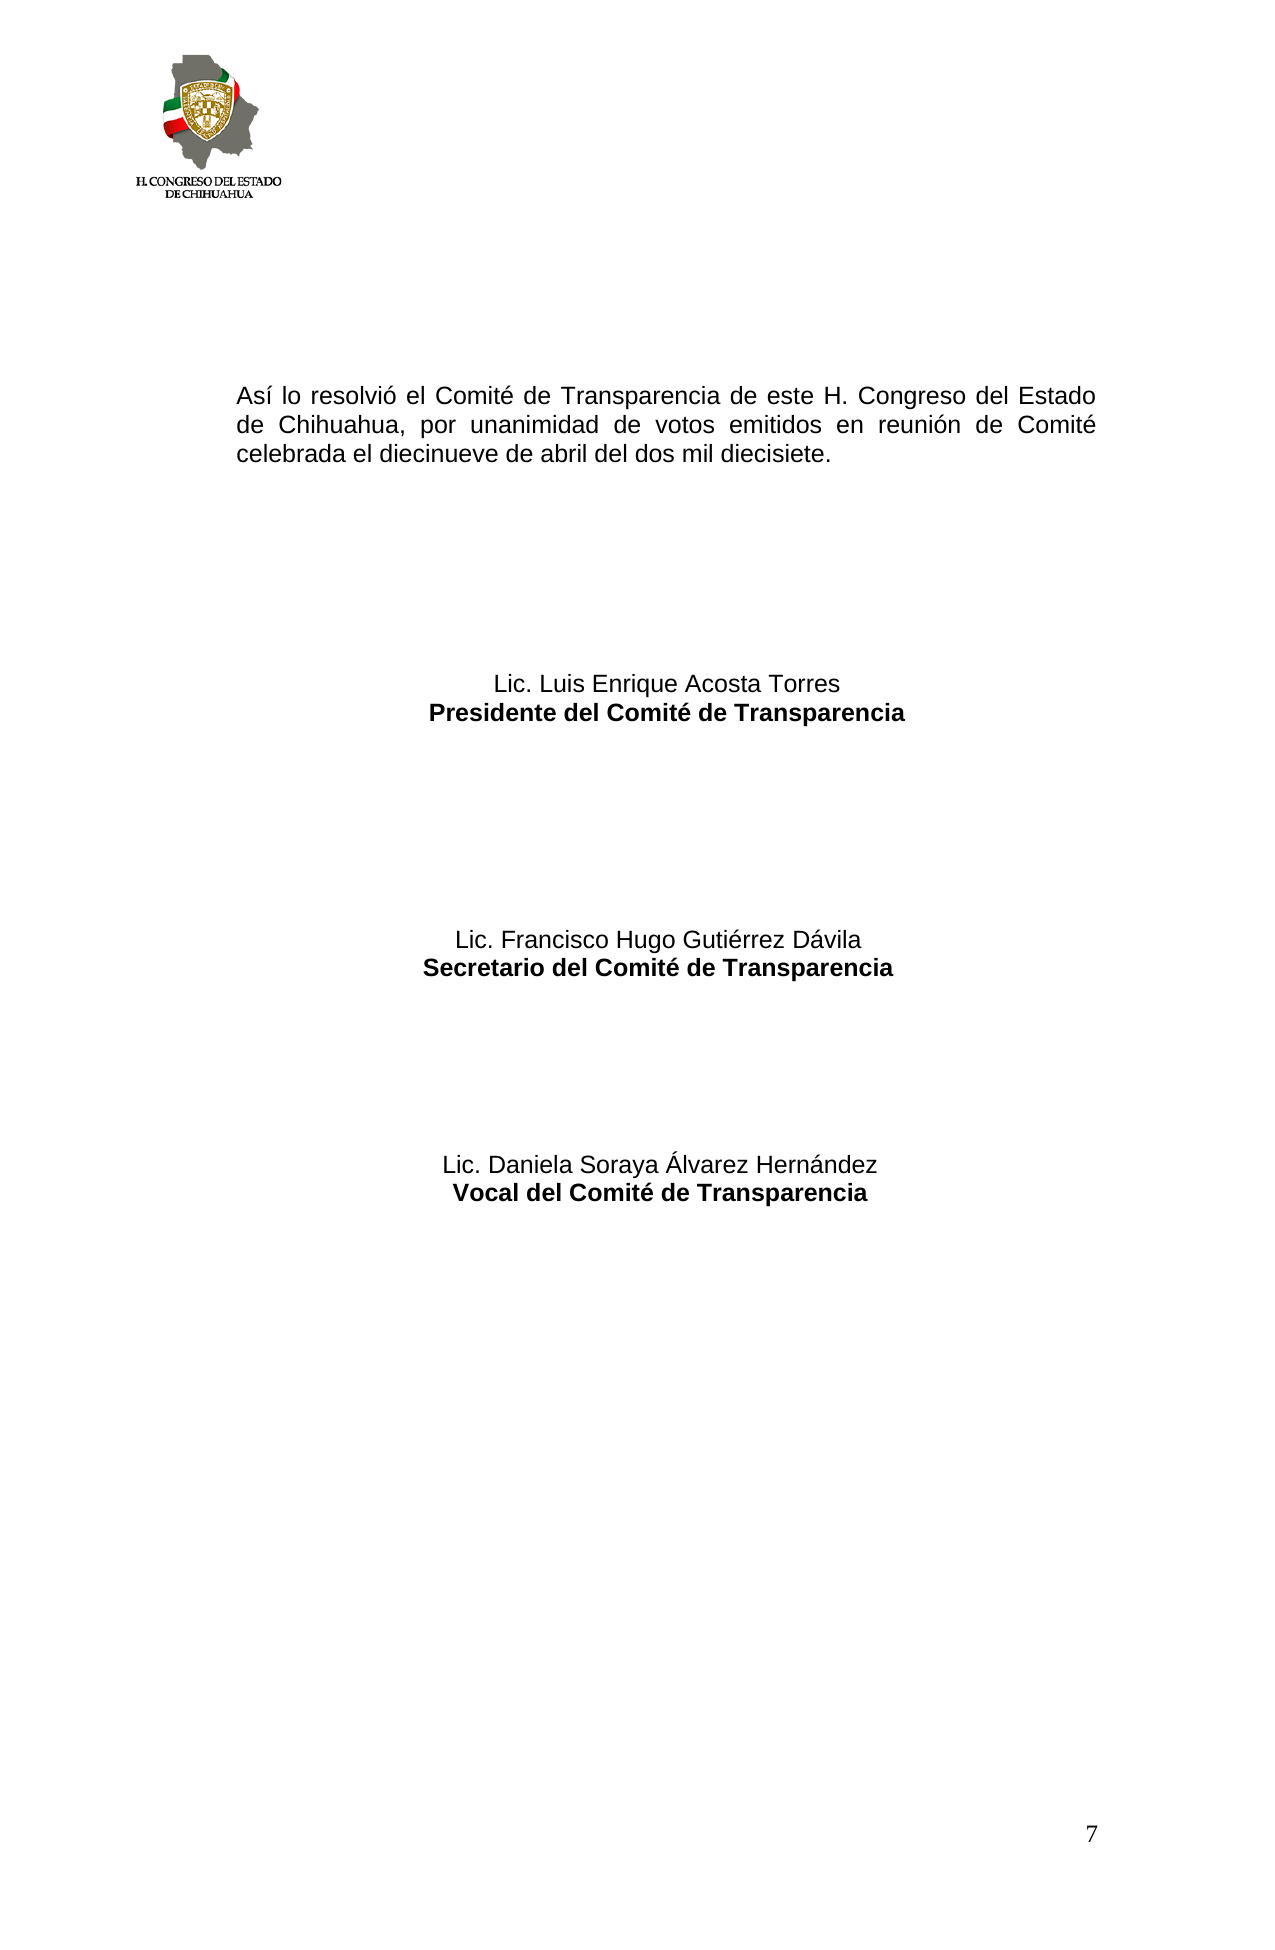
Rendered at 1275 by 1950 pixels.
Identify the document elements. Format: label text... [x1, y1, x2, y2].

text Lic. Luis Enrique Acosta Torres [236, 669, 1098, 698]
text Así lo resolvió el Comité de Transparencia de este H. Congreso del Estado de Chihuahua, por unanimidad de votos emitidos en reunión de Comité celebrada el diecinueve de abril del dos mil diecisiete. [236, 381, 1098, 468]
text Presidente del Comité de Transparencia [236, 698, 1098, 726]
picture [131, 51, 289, 198]
